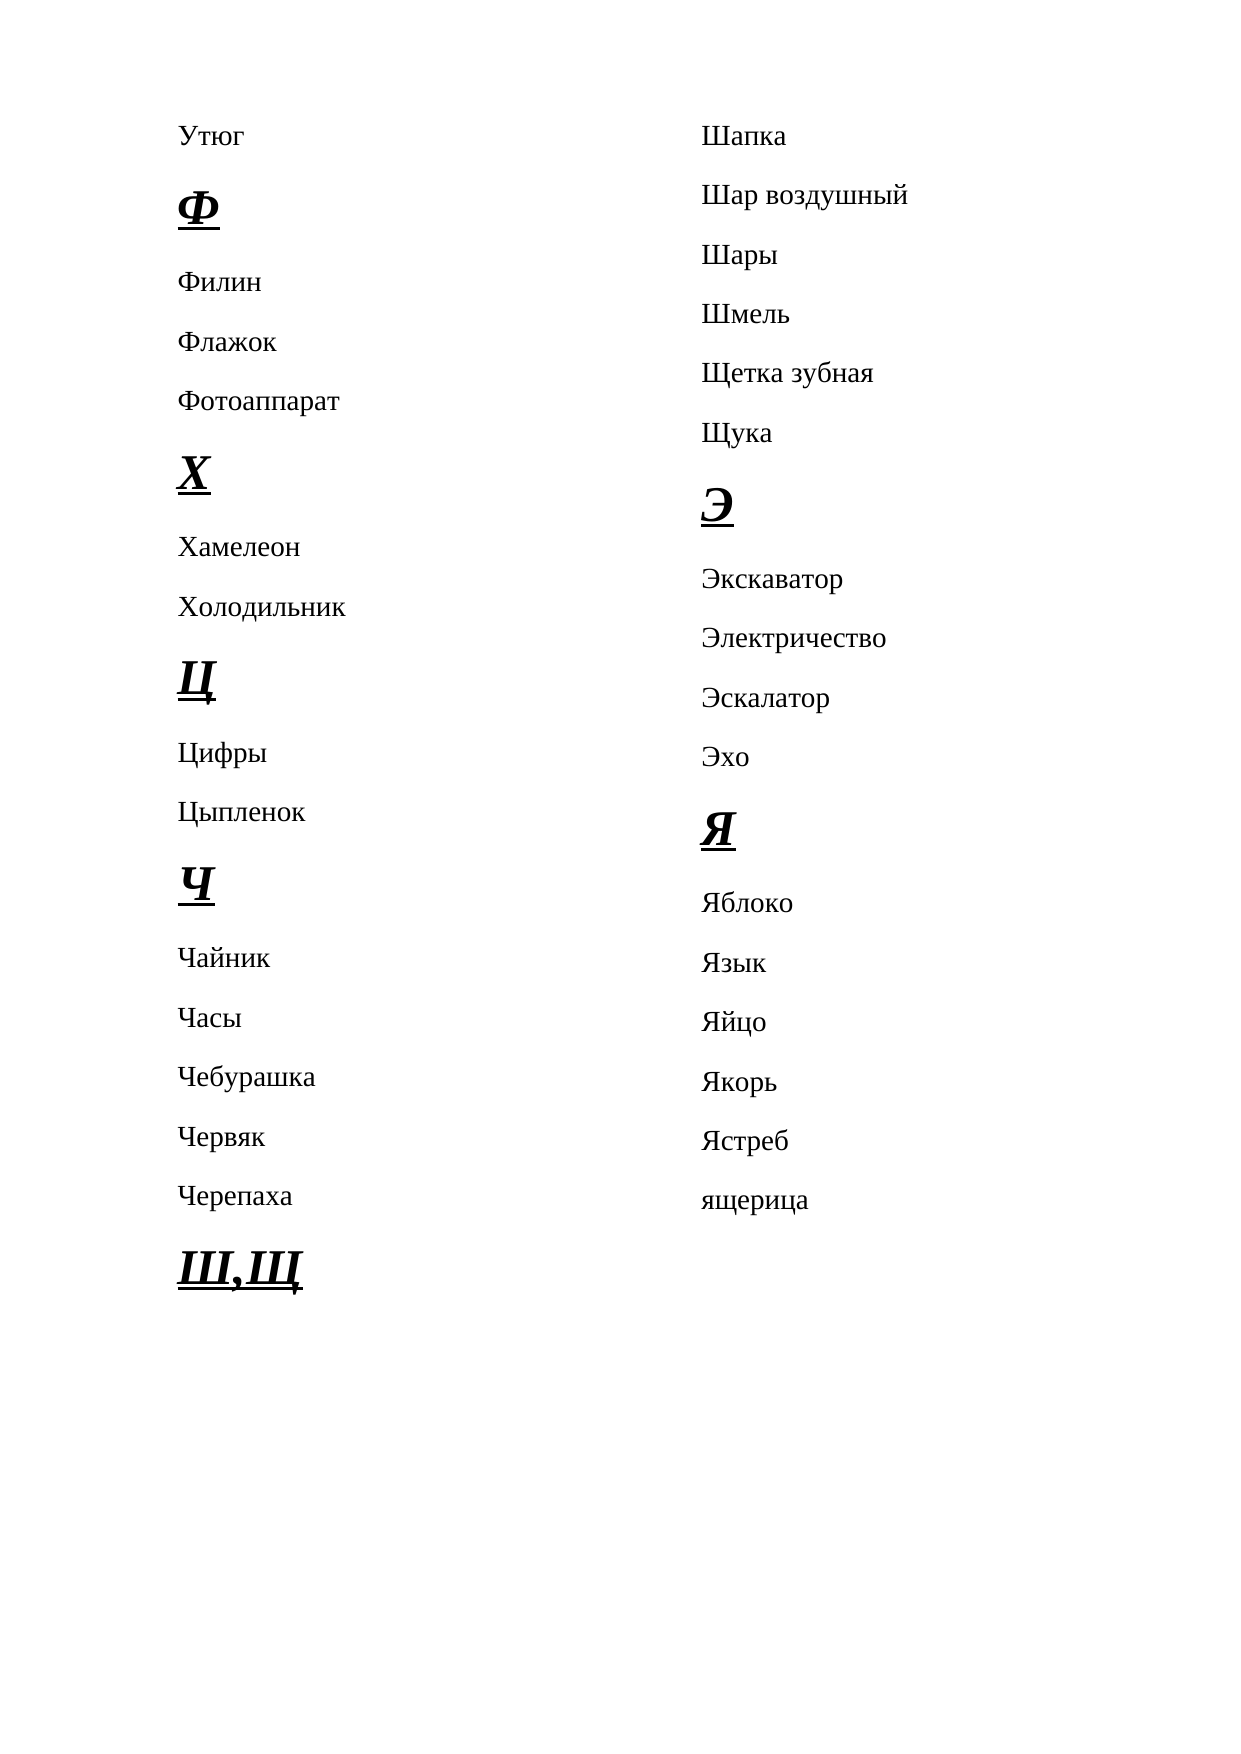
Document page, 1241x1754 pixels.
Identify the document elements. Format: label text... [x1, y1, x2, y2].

text Утюг [177, 118, 627, 152]
text Х [177, 442, 627, 500]
text Язык [701, 945, 1152, 978]
text Яйцо [701, 1004, 1152, 1038]
text Червяк [177, 1119, 627, 1152]
text Филин [177, 264, 627, 298]
text Яблоко [701, 886, 1152, 919]
text Шмель [701, 296, 1152, 330]
text Якорь [701, 1064, 1152, 1097]
text Экскаватор [701, 561, 1152, 595]
text Ф [177, 177, 627, 235]
text Щука [701, 415, 1152, 448]
text Эхо [701, 739, 1152, 773]
text Цифры [177, 735, 627, 768]
text Чебурашка [177, 1059, 627, 1093]
text Часы [177, 1000, 627, 1033]
text Шапка [701, 118, 1152, 152]
text Щетка зубная [701, 356, 1152, 389]
text Хамелеон [177, 529, 627, 563]
text Эскалатор [701, 680, 1152, 713]
text Фотоаппарат [177, 383, 627, 417]
text Э [701, 474, 1152, 532]
text Черепаха [177, 1178, 627, 1212]
text Холодильник [177, 589, 627, 622]
text Ш,Щ [177, 1237, 627, 1295]
text Цыпленок [177, 794, 627, 828]
text Флажок [177, 324, 627, 357]
text Ч [177, 854, 627, 911]
text Шары [701, 237, 1152, 270]
text Ц [177, 648, 627, 706]
text Ястреб [701, 1123, 1152, 1157]
text Электричество [701, 621, 1152, 654]
text ящерица [701, 1182, 1152, 1216]
text Чайник [177, 941, 627, 974]
text Шар воздушный [701, 177, 1152, 211]
text Я [701, 799, 1152, 856]
